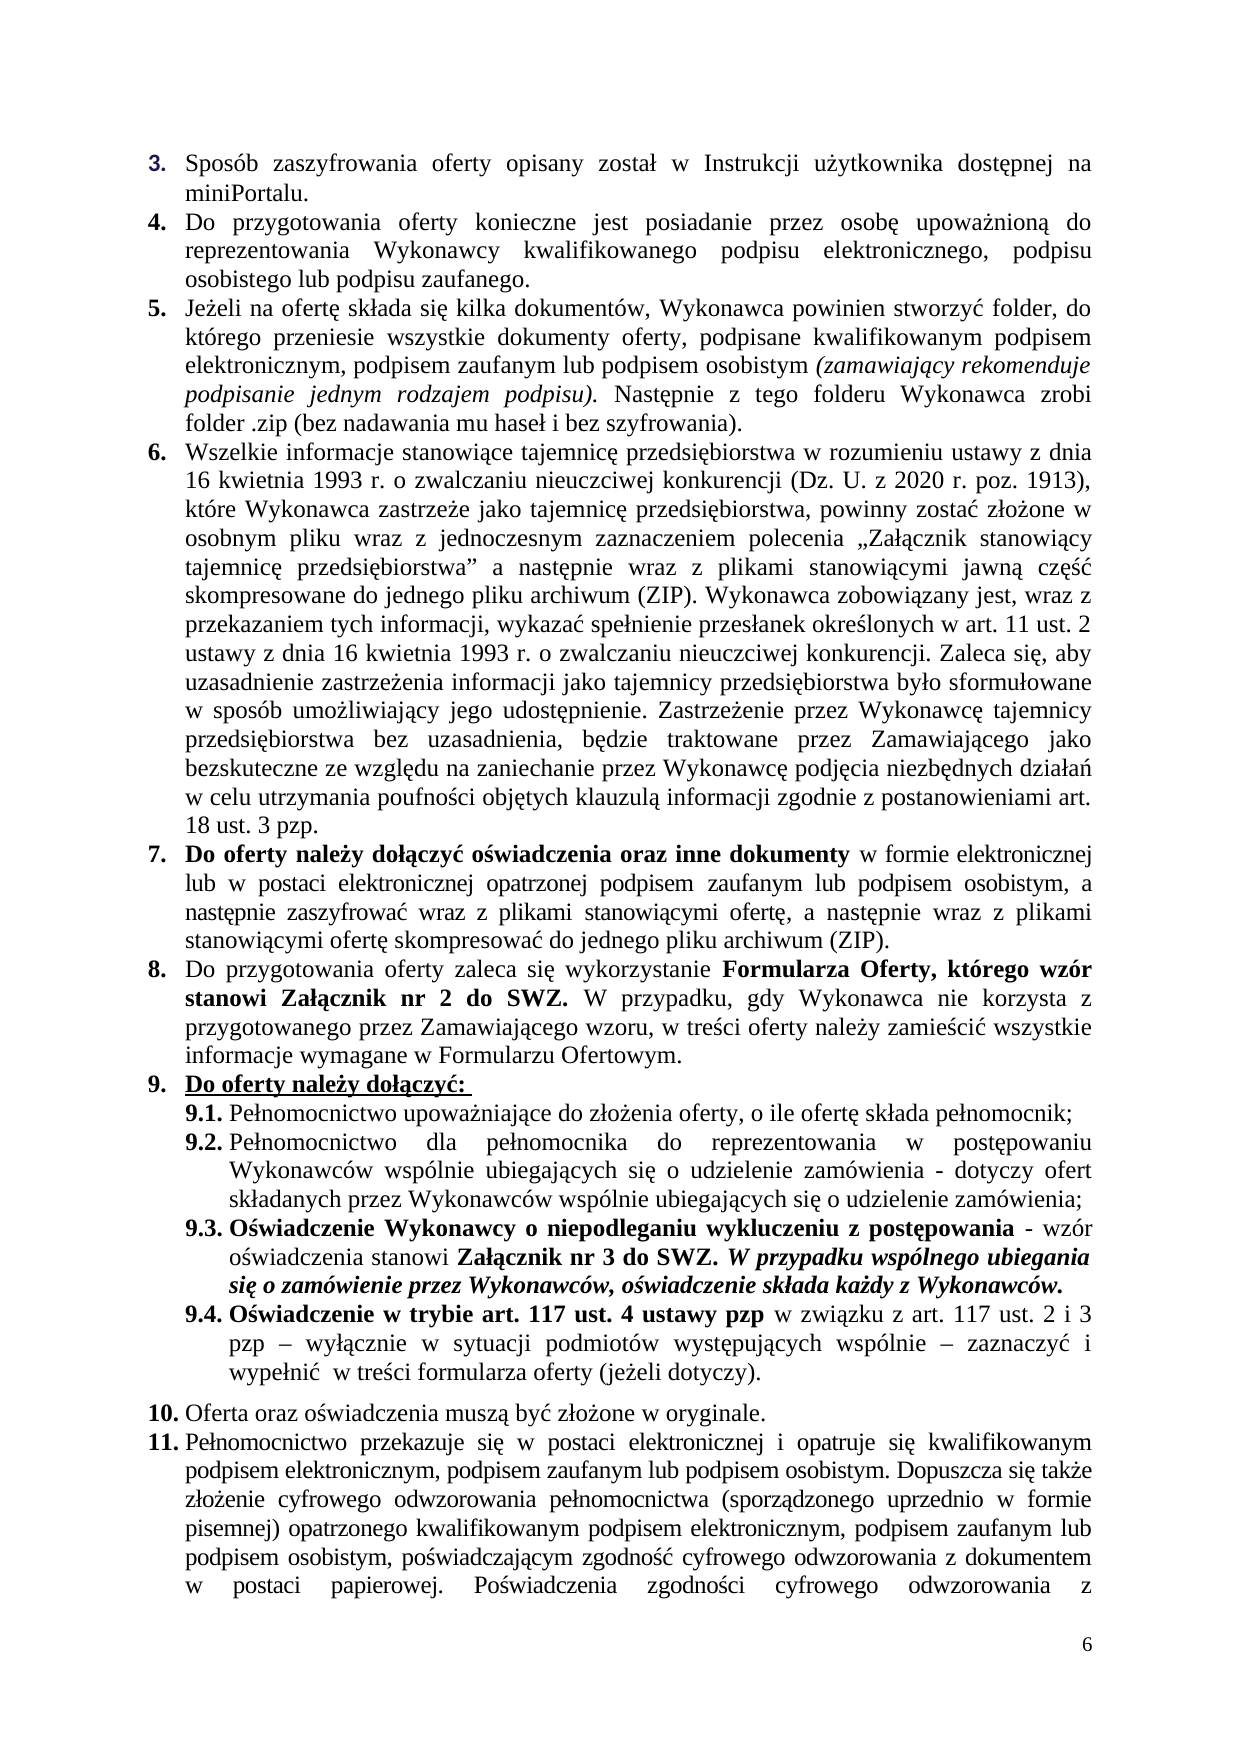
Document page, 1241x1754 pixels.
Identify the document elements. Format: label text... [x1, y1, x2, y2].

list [148, 1427, 1093, 1599]
list Do przygotowania oferty konieczne jest posiadanie przez osobę upoważnioną do reprezentowania Wykonawcy kwalifikowanego podpisu elektronicznego, podpisu osobistego lub podpisu zaufanego. [148, 207, 1093, 293]
list Wszelkie informacje stanowiące tajemnicę przedsiębiorstwa w rozumieniu ustawy z dnia 16 kwietnia 1993 r. o zwalczaniu nieuczciwej konkurencji (Dz. U. z 2020 r. poz. 1913), które Wykonawca zastrzeże jako tajemnicę przedsiębiorstwa, powinny zostać złożone w osobnym pliku wraz z jednoczesnym zaznaczeniem polecenia „Załącznik stanowiący tajemnicę przedsiębiorstwa” a następnie wraz z plikami stanowiącymi jawną część skompresowane do jednego pliku archiwum (ZIP). Wykonawca zobowiązany jest, wraz z przekazaniem tych informacji, wykazać spełnienie przesłanek określonych w art. 11 ust. 2 ustawy z dnia 16 kwietnia 1993 r. o zwalczaniu nieuczciwej konkurencji. Zaleca się, aby uzasadnienie zastrzeżenia informacji jako tajemnicy przedsiębiorstwa było sformułowane w sposób umożliwiający jego udostępnienie. Zastrzeżenie przez Wykonawcę tajemnicy przedsiębiorstwa bez uzasadnienia, będzie traktowane przez Zamawiającego jako bezskuteczne ze względu na zaniechanie przez Wykonawcę podjęcia niezbędnych działań w celu utrzymania poufności objętych klauzulą informacji zgodnie z postanowieniami art. 18 ust. 3 pzp. [148, 437, 1093, 839]
list Do oferty należy dołączyć oświadczenia oraz inne dokumenty w formie elektronicznej lub w postaci elektronicznej opatrzonej podpisem zaufanym lub podpisem osobistym, a następnie zaszyfrować wraz z plikami stanowiącymi ofertę, a następnie wraz z plikami stanowiącymi ofertę skompresować do jednego pliku archiwum (ZIP). [148, 839, 1093, 954]
list Oświadczenie Wykonawcy o niepodleganiu wykluczeniu z postępowania - wzór oświadczenia stanowi Załącznik nr 3 do SWZ. W przypadku wspólnego ubiegania się o zamówienie przez Wykonawców, oświadczenie składa każdy z Wykonawców. [185, 1213, 1093, 1299]
list Pełnomocnictwo dla pełnomocnika do reprezentowania w postępowaniu Wykonawców wspólnie ubiegających się o udzielenie zamówienia - dotyczy ofert składanych przez Wykonawców wspólnie ubiegających się o udzielenie zamówienia; [185, 1127, 1093, 1213]
list Sposób zaszyfrowania oferty opisany został w Instrukcji użytkownika dostępnej na miniPortalu. [148, 148, 1093, 207]
list Oświadczenie w trybie art. 117 ust. 4 ustawy pzp w związku z art. 117 ust. 2 i 3 pzp – wyłącznie w sytuacji podmiotów występujących wspólnie – zaznaczyć i wypełnić w treści formularza oferty (jeżeli dotyczy). [185, 1299, 1093, 1386]
list Pełnomocnictwo upoważniające do złożenia oferty, o ile ofertę składa pełnomocnik; [185, 1098, 1093, 1127]
list Oferta oraz oświadczenia muszą być złożone w oryginale. [148, 1398, 1093, 1427]
list Jeżeli na ofertę składa się kilka dokumentów, Wykonawca powinien stworzyć folder, do którego przeniesie wszystkie dokumenty oferty, podpisane kwalifikowanym podpisem elektronicznym, podpisem zaufanym lub podpisem osobistym (zamawiający rekomenduje podpisanie jednym rodzajem podpisu). Następnie z tego folderu Wykonawca zrobi folder .zip (bez nadawania mu haseł i bez szyfrowania). [148, 293, 1093, 437]
list Do oferty należy dołączyć: [148, 1069, 1093, 1098]
list Do przygotowania oferty zaleca się wykorzystanie Formularza Oferty, którego wzór stanowi Załącznik nr 2 do SWZ. W przypadku, gdy Wykonawca nie korzysta z przygotowanego przez Zamawiającego wzoru, w treści oferty należy zamieścić wszystkie informacje wymagane w Formularzu Ofertowym. [148, 954, 1093, 1069]
